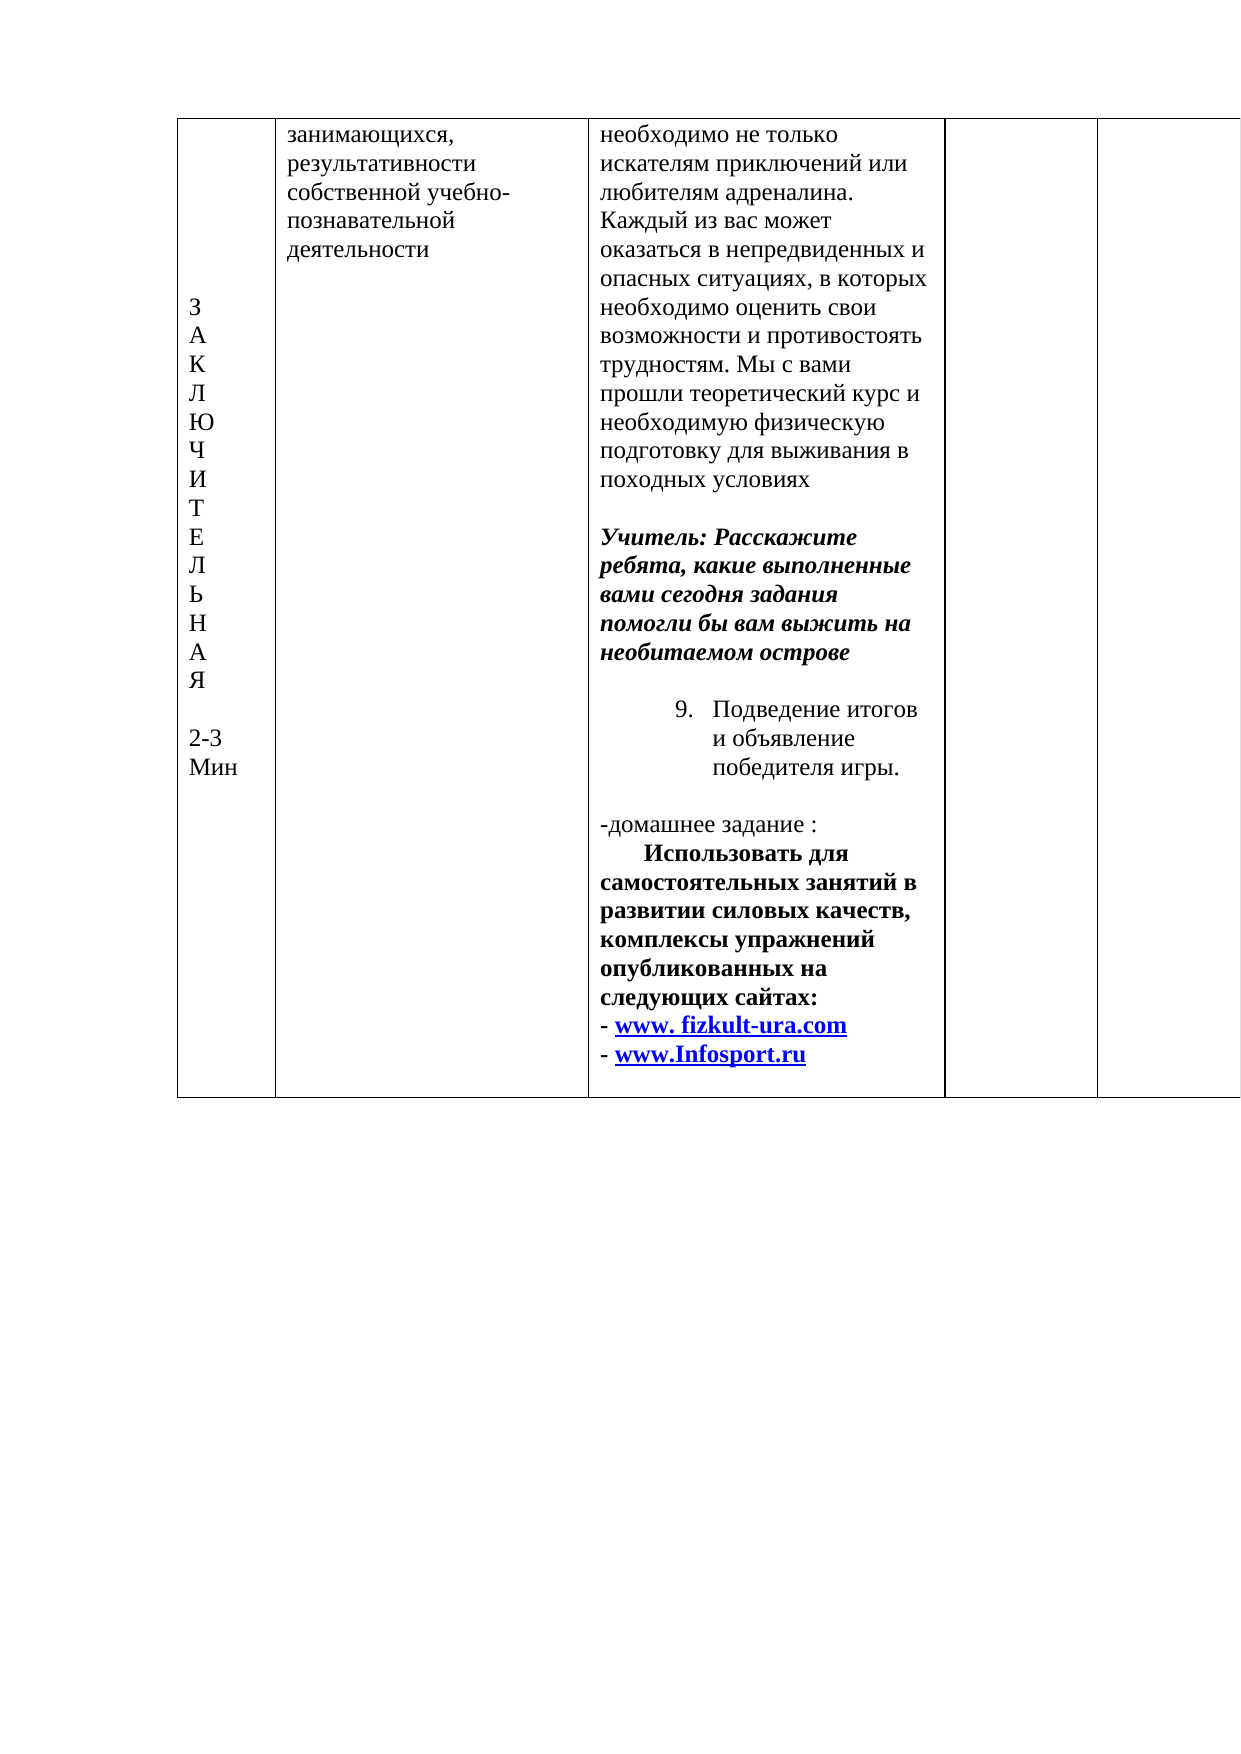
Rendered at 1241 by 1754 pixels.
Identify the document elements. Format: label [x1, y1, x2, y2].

table_header [276, 119, 588, 1097]
table_header [589, 119, 944, 1097]
table_header [178, 119, 275, 1097]
table_header [1098, 119, 1240, 1097]
table_header [946, 119, 1097, 1097]
